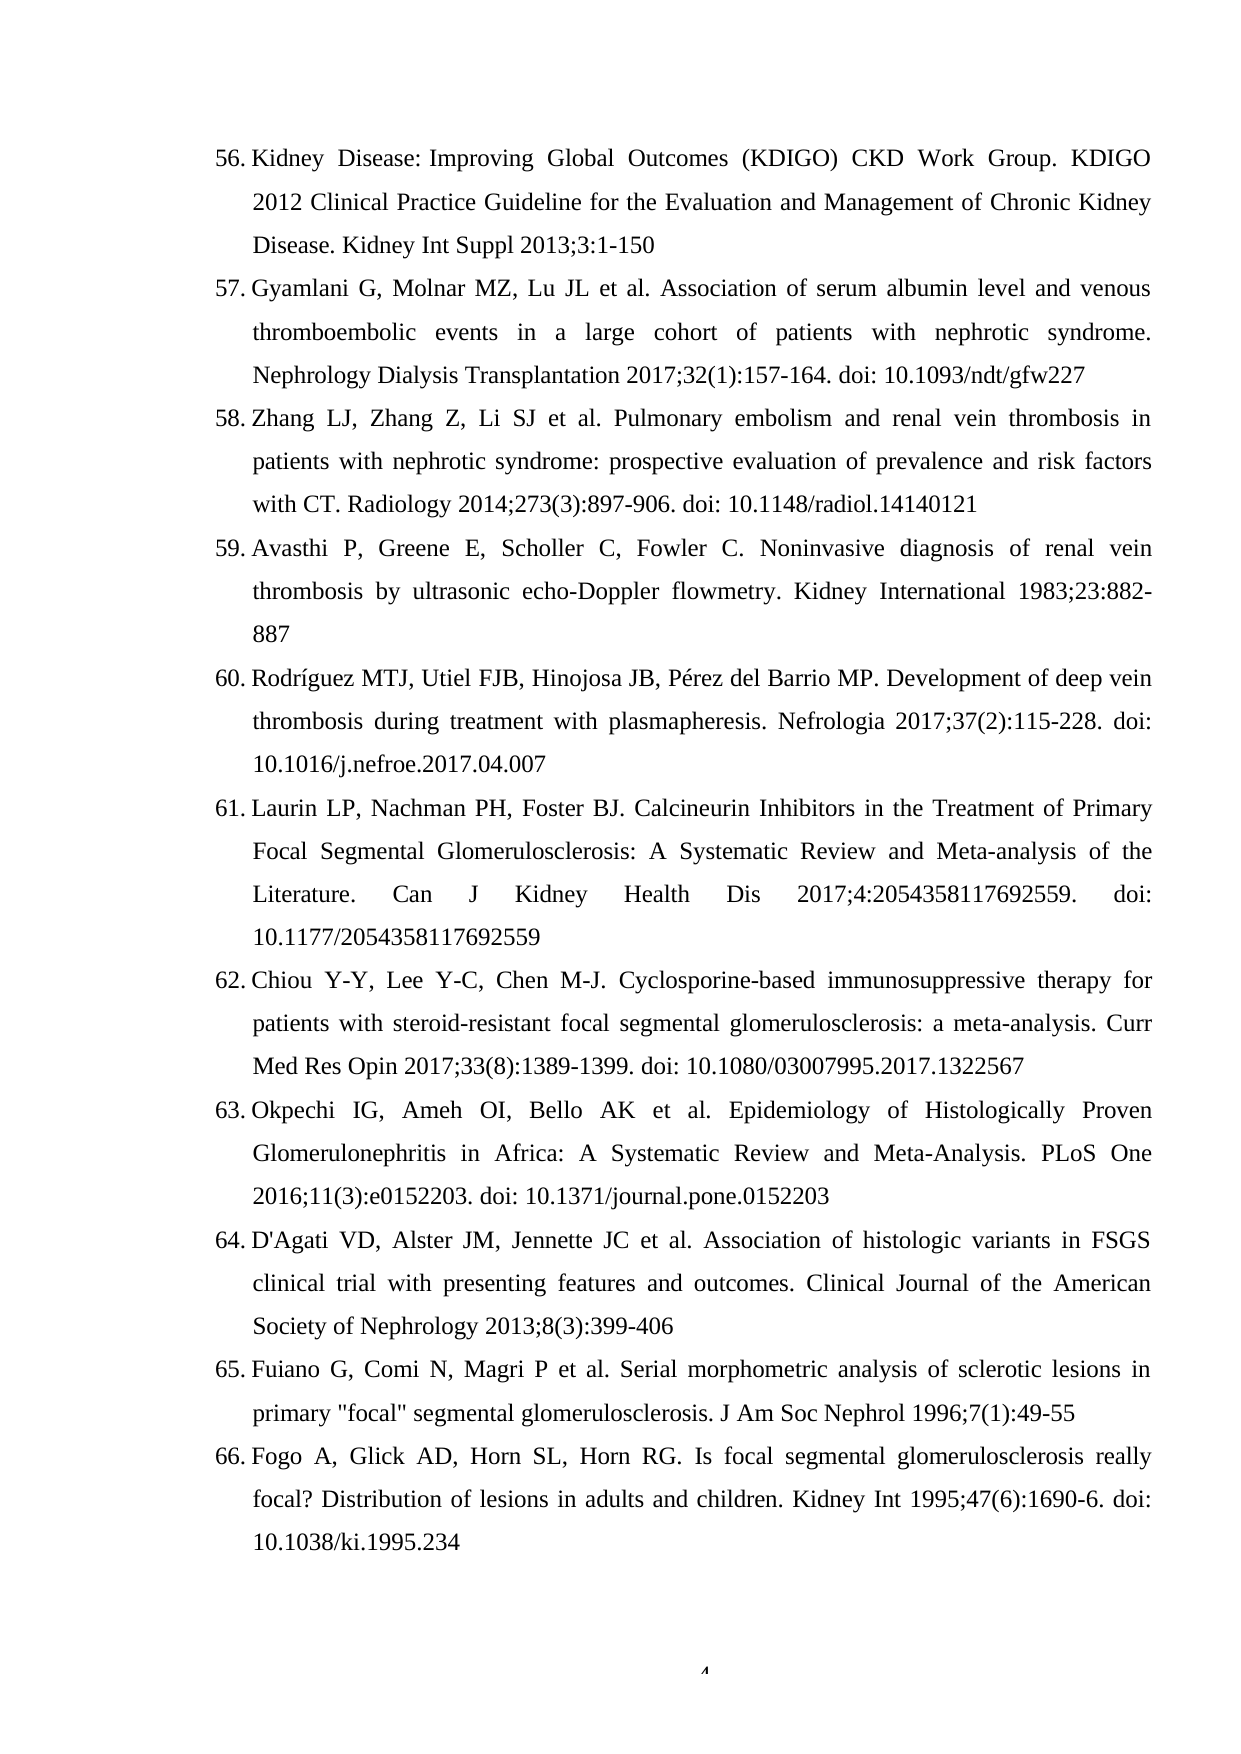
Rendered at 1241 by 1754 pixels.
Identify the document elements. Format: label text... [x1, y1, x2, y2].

list Laurin LP, Nachman PH, Foster BJ. Calcineurin Inhibitors in the Treatment of Primary Focal Segmental Glomerulosclerosis: A Systematic Review and Meta-analysis of the Literature. Can J Kidney Health Dis 2017;4:2054358117692559. doi: 10.1177/2054358117692559 [215, 793, 1152, 950]
list Chiou Y-Y, Lee Y-C, Chen M-J. Cyclosporine-based immunosuppressive therapy for patients with steroid-resistant focal segmental glomerulosclerosis: a meta-analysis. Curr Med Res Opin 2017;33(8):1389-1399. doi: 10.1080/03007995.2017.1322567 [215, 965, 1152, 1080]
list Okpechi IG, Ameh OI, Bello AK et al. Epidemiology of Histologically Proven Glomerulonephritis in Africa: A Systematic Review and Meta-Analysis. PLoS One 2016;11(3):e0152203. doi: 10.1371/journal.pone.0152203 [215, 1095, 1152, 1210]
list Avasthi P, Greene E, Scholler C, Fowler C. Noninvasive diagnosis of renal vein thrombosis by ultrasonic echo-Doppler flowmetry. Kidney International 1983;23:882- 887 [215, 533, 1152, 648]
list D'Agati VD, Alster JM, Jennette JC et al. Association of histologic variants in FSGS clinical trial with presenting features and outcomes. Clinical Journal of the American Society of Nephrology 2013;8(3):399-406 [215, 1225, 1151, 1340]
list Fuiano G, Comi N, Magri P et al. Serial morphometric analysis of sclerotic lesions in primary "focal" segmental glomerulosclerosis. J Am Soc Nephrol 1996;7(1):49-55 [215, 1354, 1152, 1426]
list Fogo A, Glick AD, Horn SL, Horn RG. Is focal segmental glomerulosclerosis really focal? Distribution of lesions in adults and children. Kidney Int 1995;47(6):1690-6. doi: 10.1038/ki.1995.234 [215, 1441, 1152, 1556]
list Gyamlani G, Molnar MZ, Lu JL et al. Association of serum albumin level and venous thromboembolic events in a large cohort of patients with nephrotic syndrome. Nephrology Dialysis Transplantation 2017;32(1):157-164. doi: 10.1093/ndt/gfw227 [215, 273, 1152, 388]
list Kidney Disease: Improving Global Outcomes (KDIGO) CKD Work Group. KDIGO 2012 Clinical Practice Guideline for the Evaluation and Management of Chronic Kidney Disease. Kidney Int Suppl 2013;3:1-150 [215, 143, 1152, 258]
list Zhang LJ, Zhang Z, Li SJ et al. Pulmonary embolism and renal vein thrombosis in patients with nephrotic syndrome: prospective evaluation of prevalence and risk factors with CT. Radiology 2014;273(3):897-906. doi: 10.1148/radiol.14140121 [215, 403, 1152, 518]
list Rodríguez MTJ, Utiel FJB, Hinojosa JB, Pérez del Barrio MP. Development of deep vein thrombosis during treatment with plasmapheresis. Nefrologia 2017;37(2):115-228. doi: 10.1016/j.nefroe.2017.04.007 [215, 663, 1152, 778]
